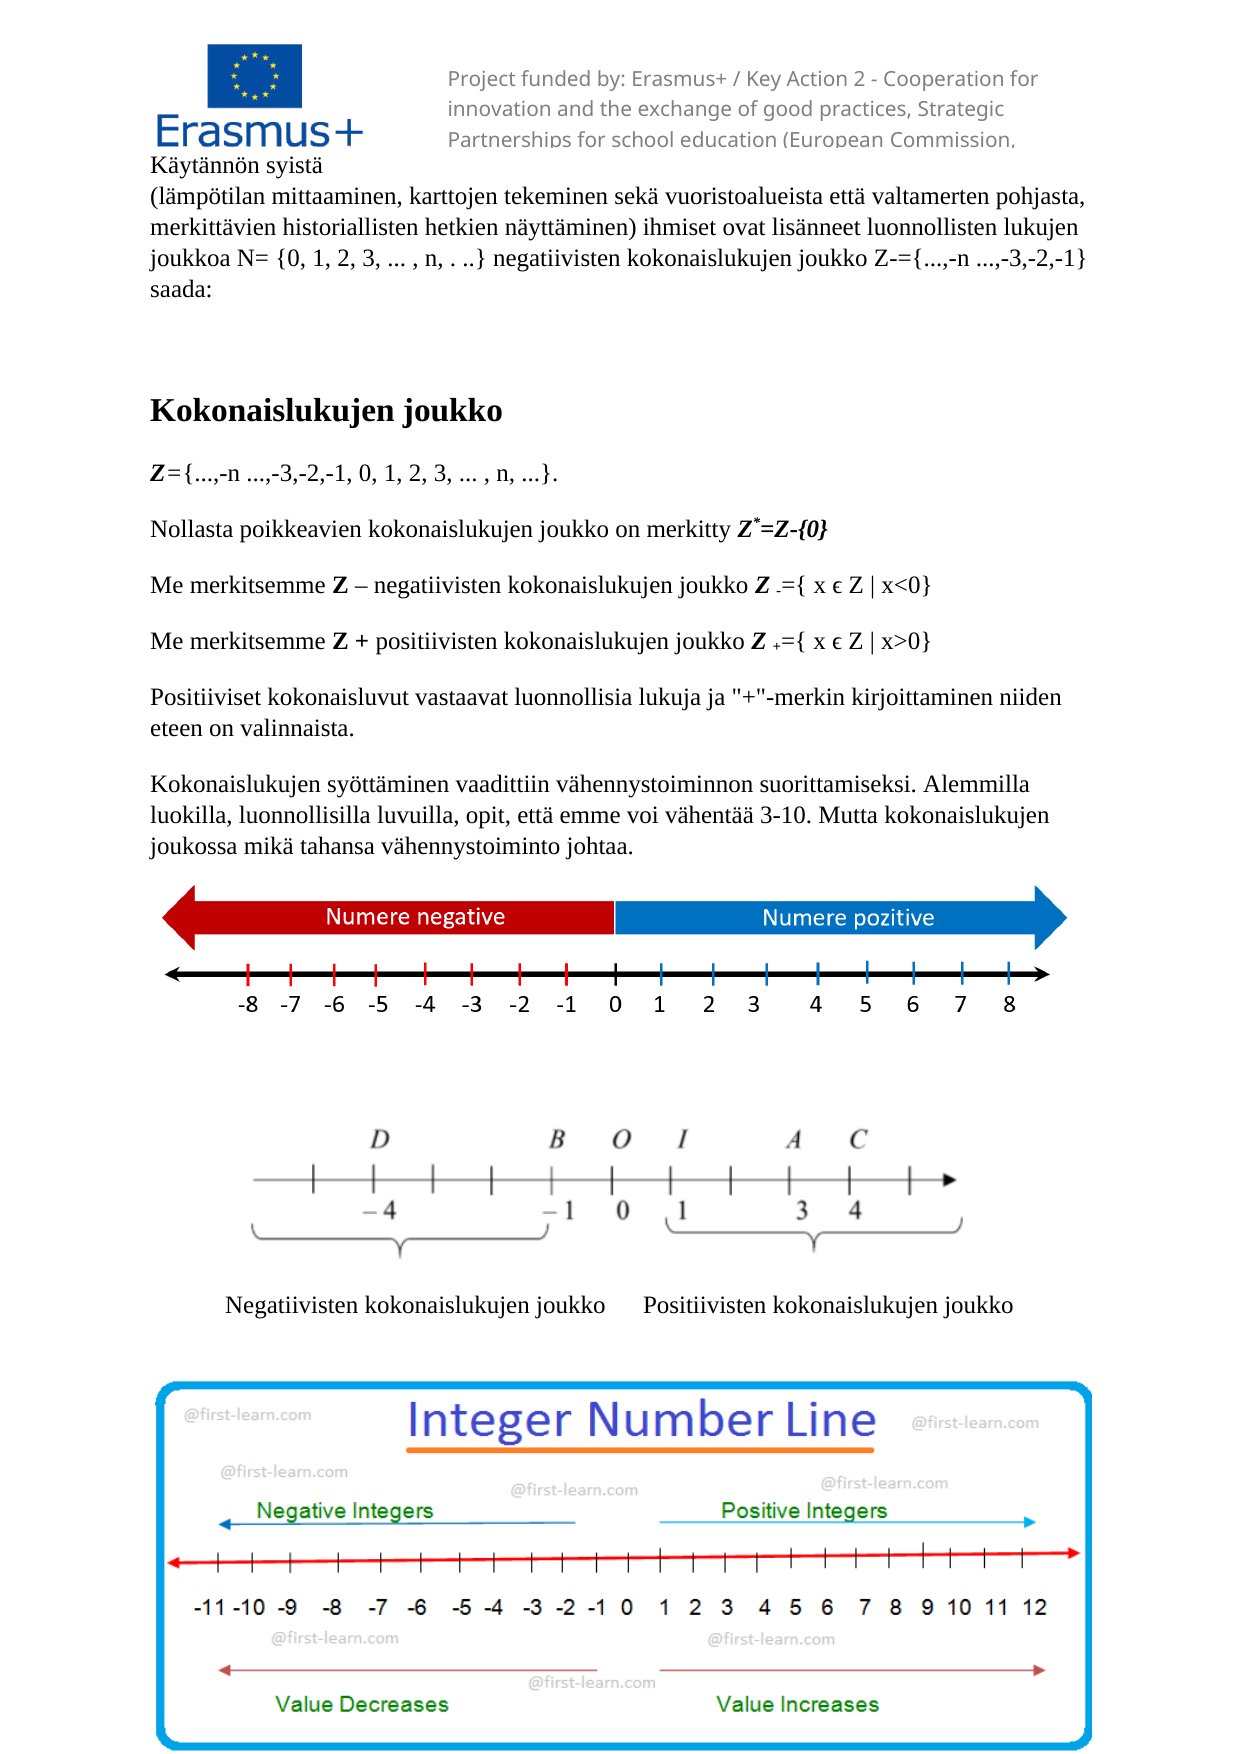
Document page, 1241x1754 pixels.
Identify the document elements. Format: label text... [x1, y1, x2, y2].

picture [1078, 1741, 1092, 1751]
text Nollasta poikkeavien kokonaislukujen joukko on merkitty Z*=Z-{0} [150, 514, 1090, 543]
picture [155, 1378, 1092, 1401]
subtitle Kokonaislukujen joukko [150, 390, 1090, 429]
text Me merkitsemme Z – negatiivisten kokonaislukujen joukko Z -={ x ϵ Z | x<0} [150, 570, 1090, 599]
text Negatiivisten kokonaislukujen joukko Positiivisten kokonaislukujen joukko [150, 1290, 1090, 1319]
picture [165, 1390, 1085, 1742]
text Z={...,-n ...,-3,-2,-1, 0, 1, 2, 3, ... , n, ...}. [150, 458, 1090, 487]
text Käytännön syistä (lämpötilan mittaaminen, karttojen tekeminen sekä vuoristoalueista että valtamerten pohjasta, merkittävien historiallisten hetkien näyttäminen) ihmiset ovat lisänneet luonnollisten lukujen joukkoa N= {0, 1, 2, 3, ... , n, . ..} negatiivisten kokonaislukujen joukko Z-={...,-n ...,-3,-2,-1} saada: [150, 150, 1090, 303]
text Positiiviset kokonaisluvut vastaavat luonnollisia lukuja ja "+"-merkin kirjoittaminen niiden eteen on valinnaista. [150, 682, 1090, 742]
text Kokonaislukujen syöttäminen vaadittiin vähennystoiminnon suorittamiseksi. Alemmilla luokilla, luonnollisilla luvuilla, opit, että emme voi vähentää 3-10. Mutta kokonaislukujen joukossa mikä tahansa vähennystoiminto johtaa. [150, 769, 1090, 862]
picture [155, 1406, 171, 1751]
picture [150, 1124, 1091, 1264]
text Me merkitsemme Z + positiivisten kokonaislukujen joukko Z +={ x ϵ Z | x>0} [150, 626, 1090, 655]
picture [150, 862, 1091, 1042]
picture [150, 27, 366, 149]
